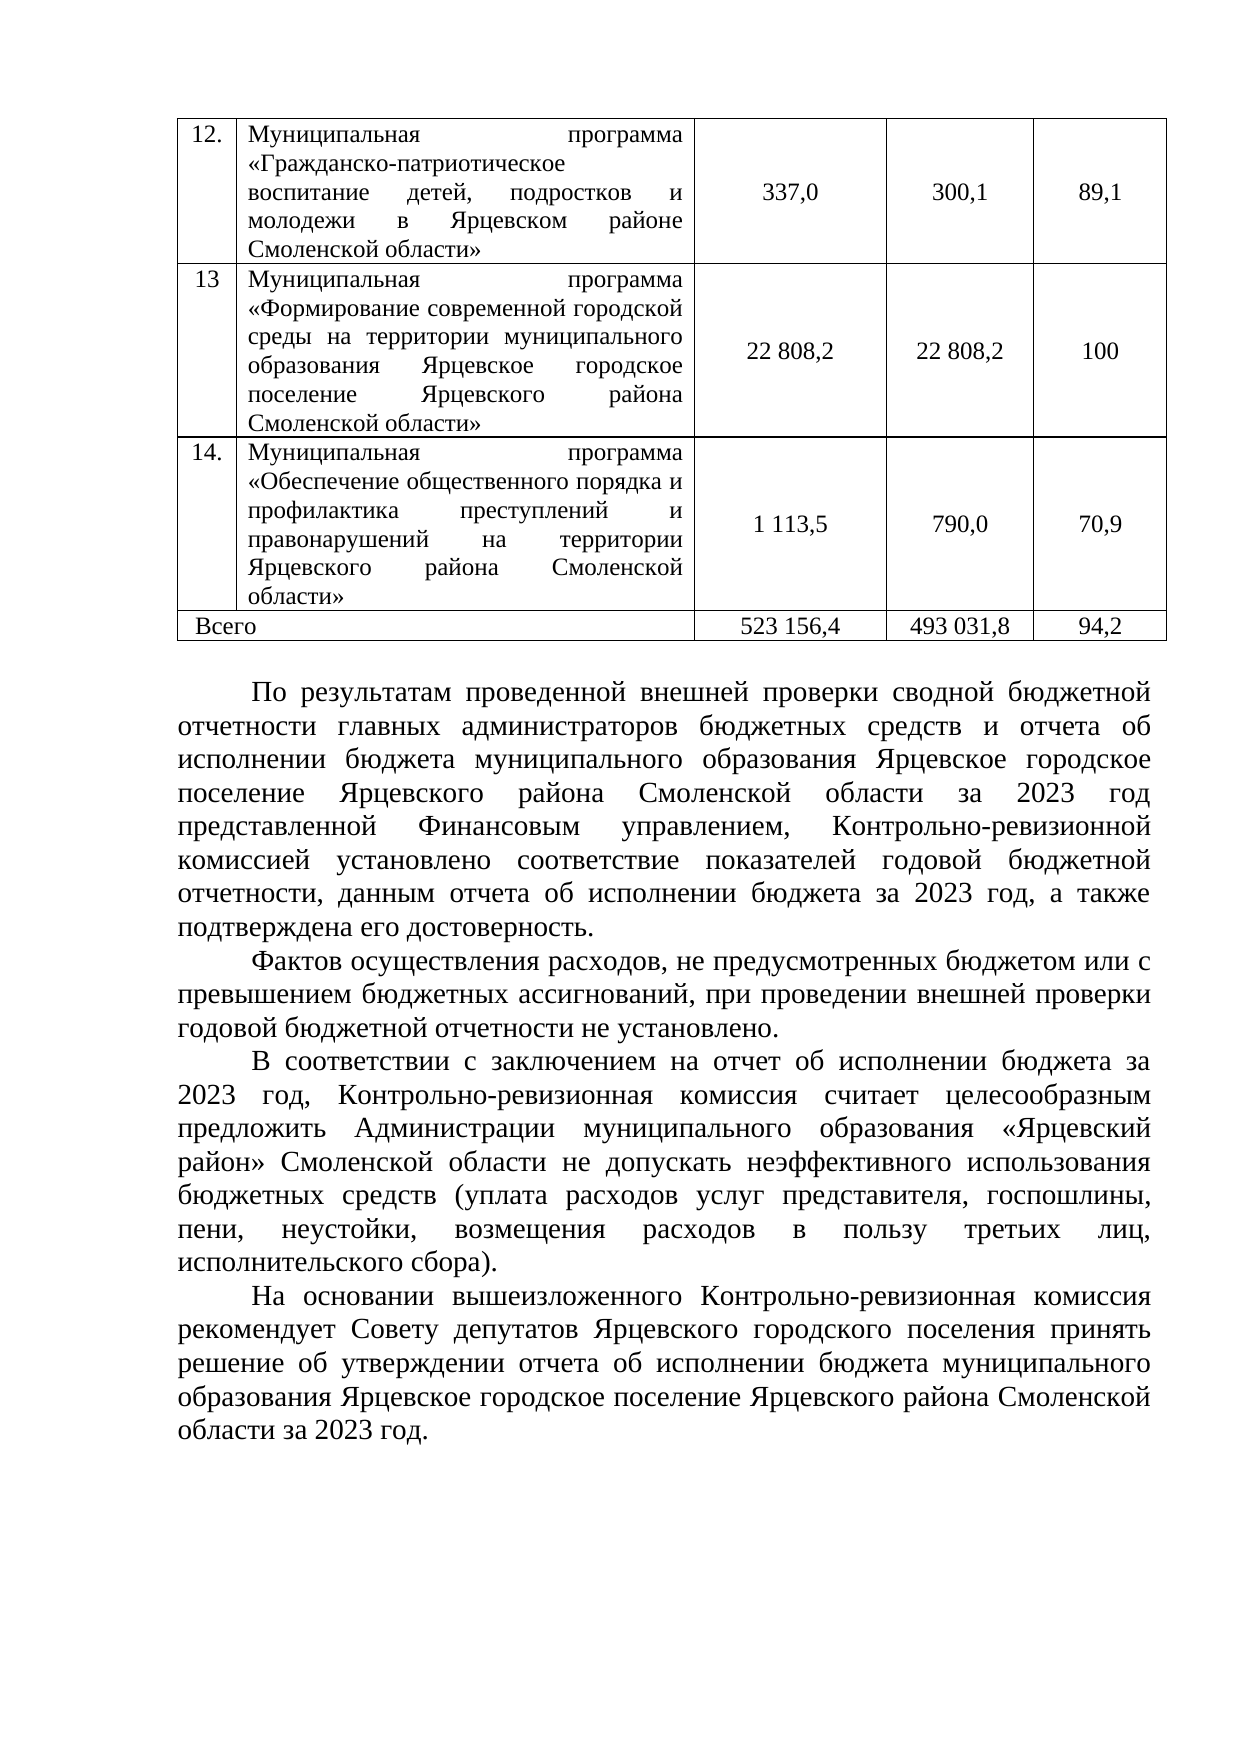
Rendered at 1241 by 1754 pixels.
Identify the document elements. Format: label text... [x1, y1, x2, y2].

table_cell 523 156,4 [695, 611, 886, 640]
table_cell 70,9 [1034, 438, 1166, 610]
text По результатам проведенной внешней проверки сводной бюджетной отчетности главных администраторов бюджетных средств и отчета об исполнении бюджета муниципального образования Ярцевское городское поселение Ярцевского района Смоленской области за 2023 год представленной Финансовым управлением, Контрольно-ревизионной комиссией установлено соответствие показателей годовой бюджетной отчетности, данным отчета об исполнении бюджета за 2023 год, а также подтверждена его достоверность. [177, 674, 1152, 943]
text В соответствии с заключением на отчет об исполнении бюджета за 2023 год, Контрольно-ревизионная комиссия считает целесообразным предложить Администрации муниципального образования «Ярцевский район» Смоленской области не допускать неэффективного использования бюджетных средств (уплата расходов услуг представителя, госпошлины, пени, неустойки, возмещения расходов в пользу третьих лиц, исполнительского сбора). [177, 1043, 1152, 1278]
table_cell 493 031,8 [887, 611, 1033, 640]
table_cell 790,0 [887, 438, 1033, 610]
table_cell 94,2 [1034, 611, 1166, 640]
table_cell Всего [178, 611, 694, 640]
table_cell 1 113,5 [695, 438, 886, 610]
table_cell 12. [178, 119, 236, 263]
table_cell 337,0 [695, 119, 886, 263]
table_cell 300,1 [887, 119, 1033, 263]
table_cell 22 808,2 [887, 264, 1033, 436]
table_cell 14. [178, 438, 236, 610]
table_cell Муниципальная программа «Обеспечение общественного порядка и профилактика преступлений и правонарушений на территории Ярцевского района Смоленской области» [237, 438, 694, 610]
table_cell 22 808,2 [695, 264, 886, 436]
text Фактов осуществления расходов, не предусмотренных бюджетом или с превышением бюджетных ассигнований, при проведении внешней проверки годовой бюджетной отчетности не установлено. [177, 943, 1152, 1043]
table_cell 89,1 [1034, 119, 1166, 263]
table_cell 100 [1034, 264, 1166, 436]
table_cell 13 [178, 264, 236, 436]
table_cell Муниципальная программа «Формирование современной городской среды на территории муниципального образования Ярцевское городское поселение Ярцевского района Смоленской области» [237, 264, 694, 436]
table_cell Муниципальная программа «Гражданско-патриотическое воспитание детей, подростков и молодежи в Ярцевском районе Смоленской области» [237, 119, 694, 263]
text На основании вышеизложенного Контрольно-ревизионная комиссия рекомендует Совету депутатов Ярцевского городского поселения принять решение об утверждении отчета об исполнении бюджета муниципального образования Ярцевское городское поселение Ярцевского района Смоленской области за 2023 год. [177, 1278, 1152, 1446]
